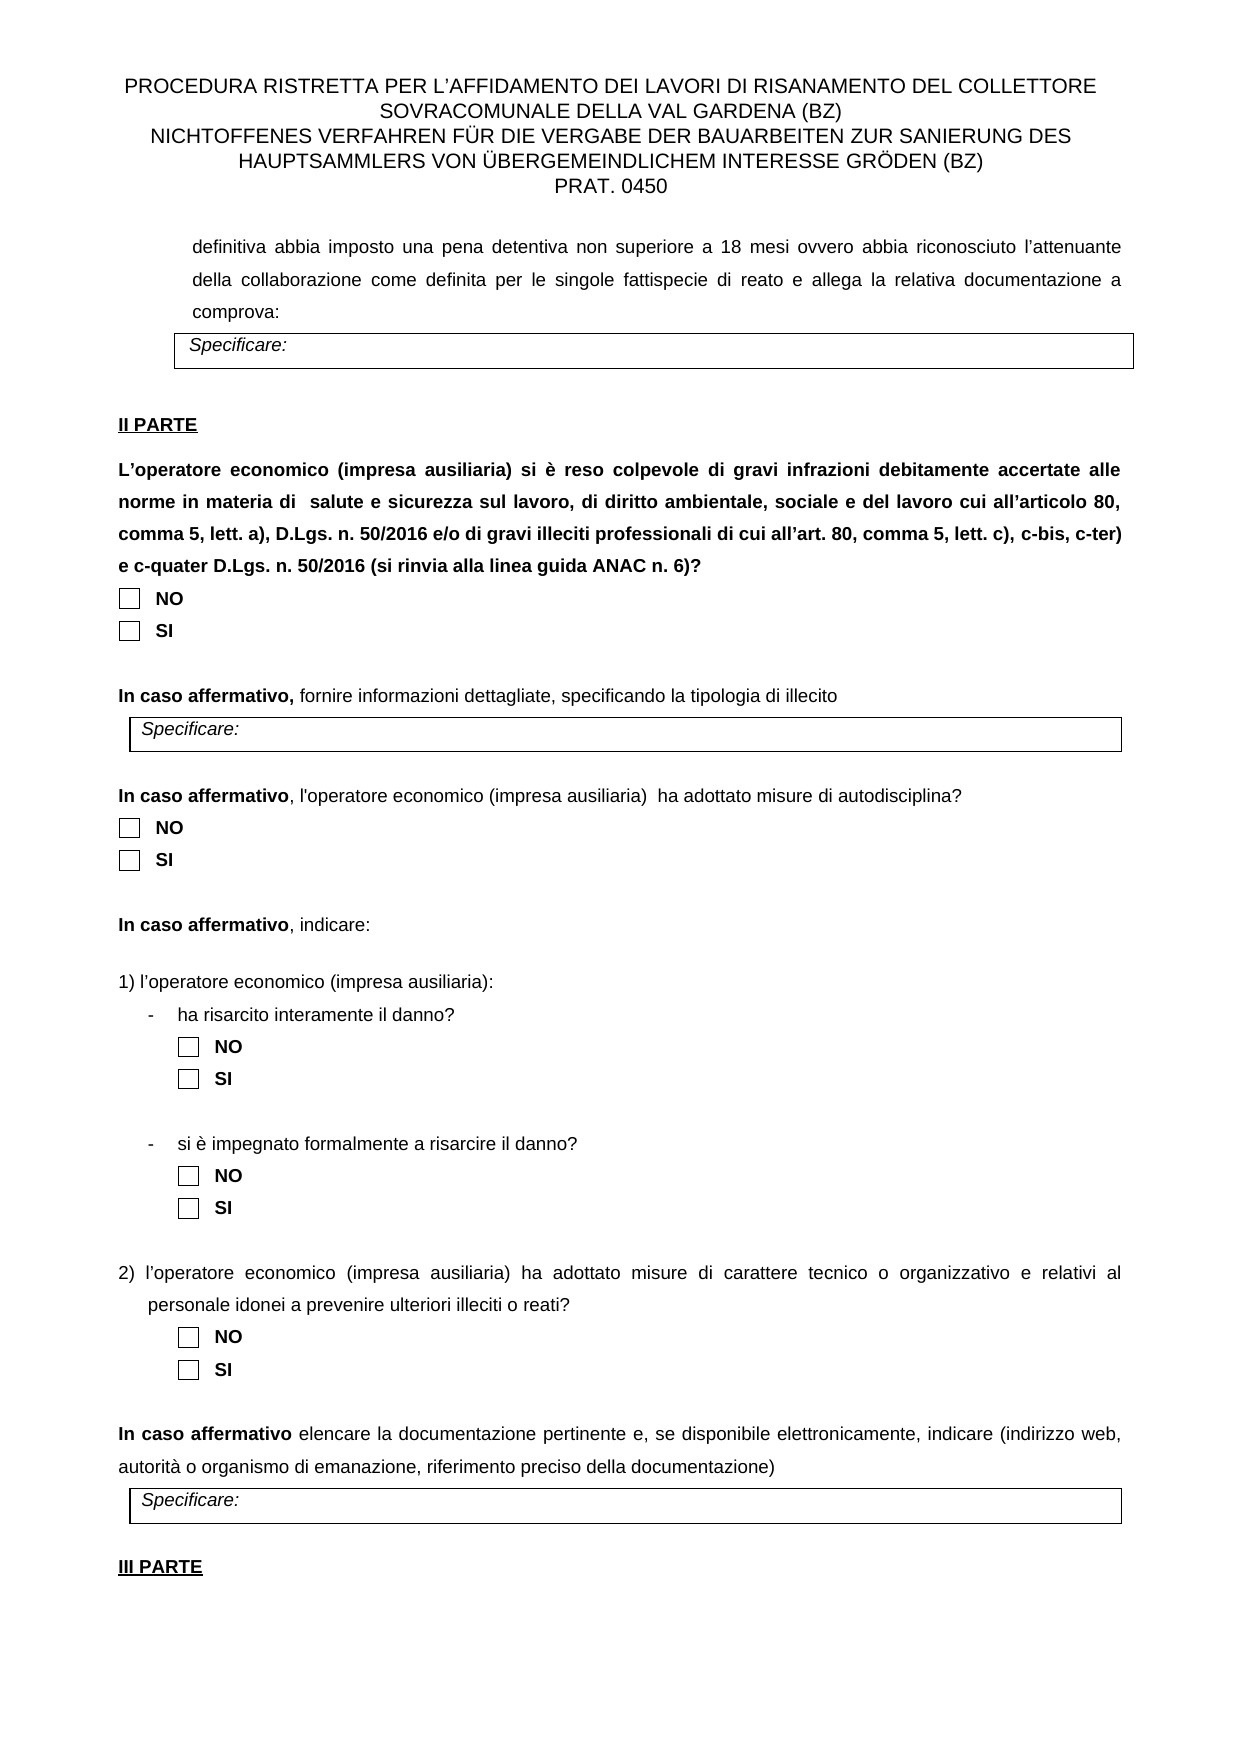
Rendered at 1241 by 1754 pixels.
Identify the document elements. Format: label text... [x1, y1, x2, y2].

text L’operatore economico (impresa ausiliaria) si è reso colpevole di gravi infrazioni debitamente accertate alle norme in materia di salute e sicurezza sul lavoro, di diritto ambientale, sociale e del lavoro cui all’articolo 80, comma 5, lett. a), D.Lgs. n. 50/2016 e/o di gravi illeciti professionali di cui all’art. 80, comma 5, lett. c), c-bis, c-ter) e c-quater D.Lgs. n. 50/2016 (si rinvia alla linea guida ANAC n. 6)? [118, 458, 1122, 577]
text 2) l’operatore economico (impresa ausiliaria) ha adottato misure di carattere tecnico o organizzativo e relativi al personale idonei a prevenire ulteriori illeciti o reati? [118, 1262, 1122, 1316]
text SI [118, 849, 1122, 871]
text SI [148, 1359, 1122, 1380]
text II PARTE [118, 413, 1104, 435]
text NO [118, 817, 1122, 838]
text NO [148, 1326, 1122, 1348]
text SI [148, 1068, 1122, 1089]
text NO [148, 1165, 1122, 1186]
text - si è impegnato formalmente a risarcire il danno? [148, 1133, 1122, 1154]
text SI [118, 620, 1122, 641]
text III PARTE [118, 1556, 1122, 1577]
text 1) l’operatore economico (impresa ausiliaria): [118, 971, 1122, 993]
text In caso affermativo, fornire informazioni dettagliate, specificando la tipologia di illecito [118, 684, 1122, 706]
table_header Specificare: [131, 718, 1121, 751]
text NO [148, 1036, 1122, 1057]
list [162, 236, 1122, 322]
table_header Specificare: [131, 1489, 1121, 1522]
text SI [148, 1197, 1122, 1219]
text In caso affermativo, l'operatore economico (impresa ausiliaria) ha adottato misure di autodisciplina? [118, 784, 1122, 806]
text - ha risarcito interamente il danno? [148, 1003, 1122, 1025]
text In caso affermativo elencare la documentazione pertinente e, se disponibile elettronicamente, indicare (indirizzo web, autorità o organismo di emanazione, riferimento preciso della documentazione) [118, 1423, 1122, 1477]
table_header Specificare: [175, 334, 1133, 368]
text NO [118, 587, 1122, 609]
text In caso affermativo, indicare: [118, 914, 1122, 935]
